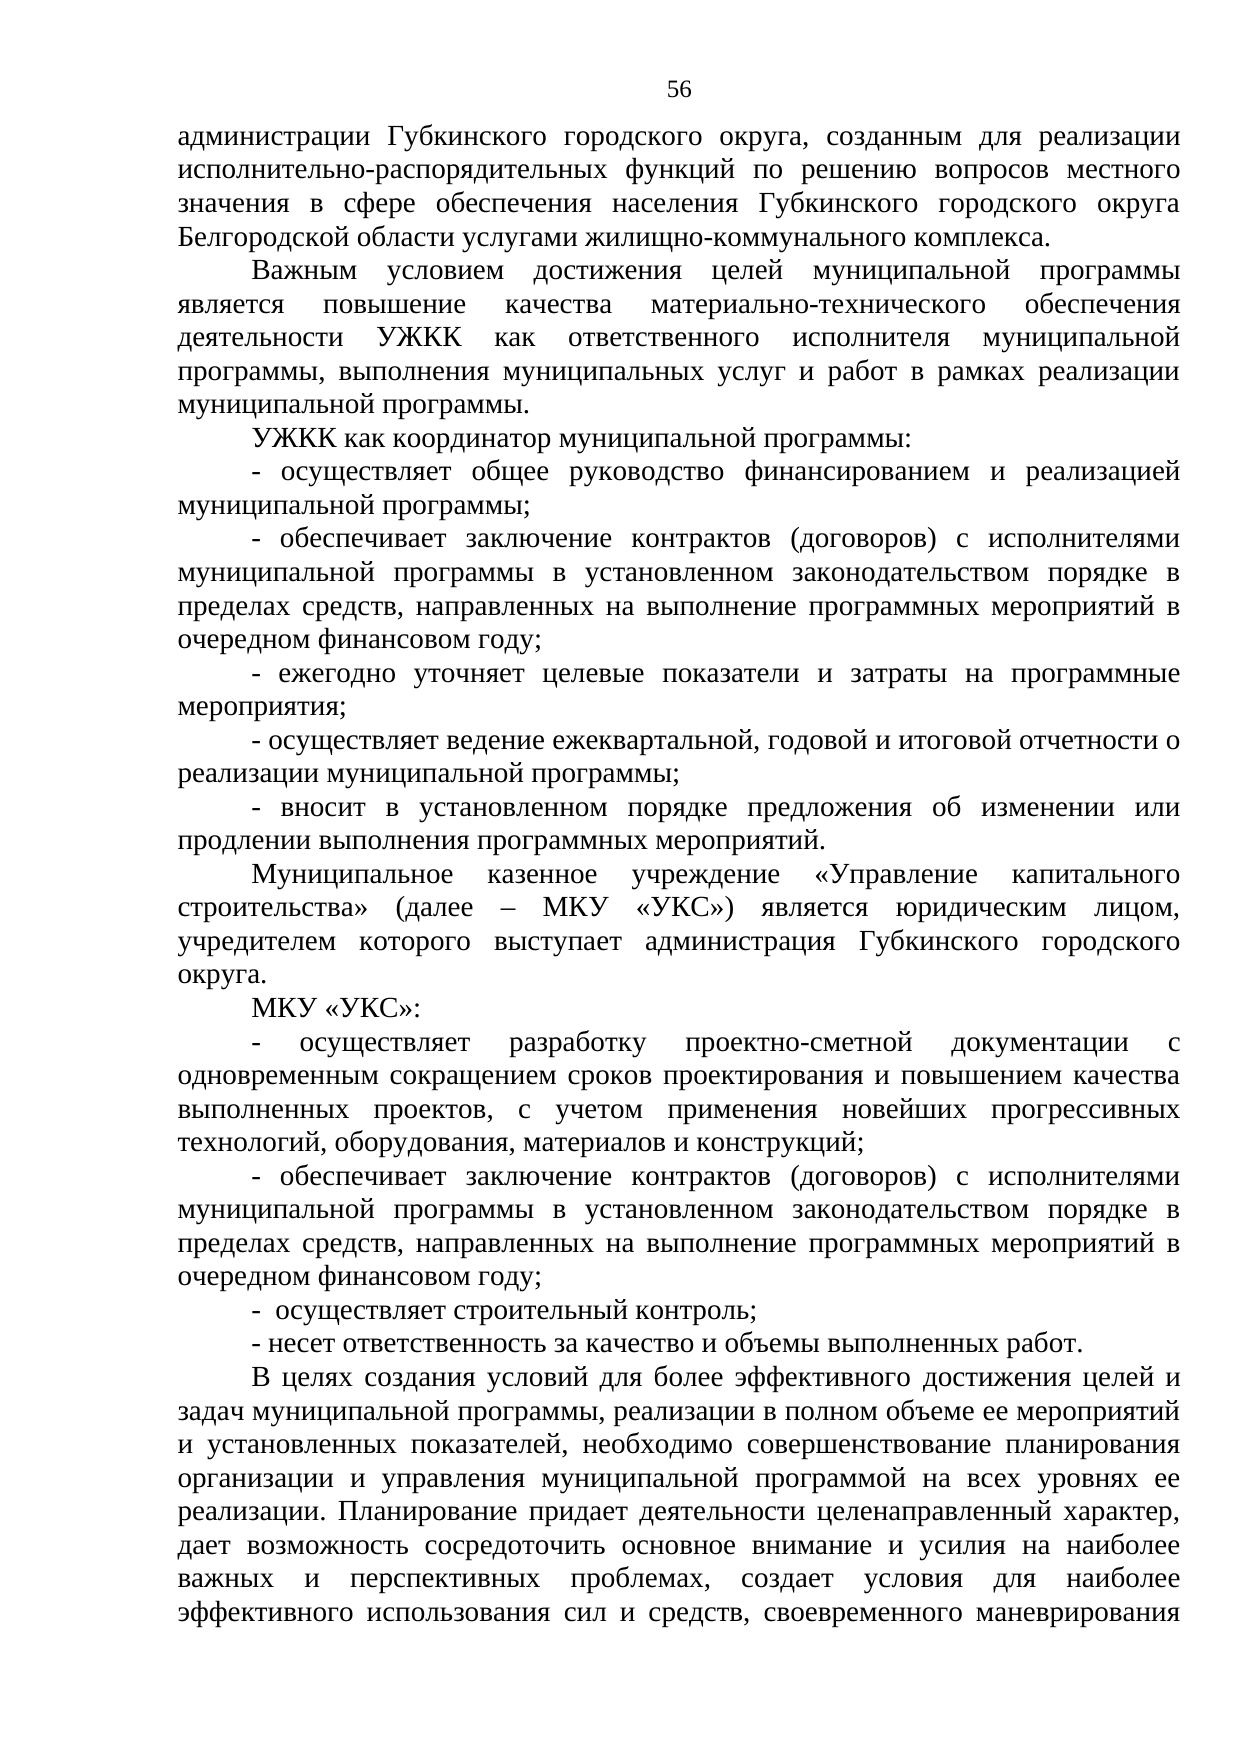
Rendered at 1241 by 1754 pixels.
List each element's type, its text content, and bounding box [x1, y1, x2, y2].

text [177, 118, 1181, 252]
text - осуществляет ведение ежеквартальной, годовой и итоговой отчетности о реализации муниципальной программы; [177, 722, 1181, 789]
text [177, 1359, 1181, 1627]
list - осуществляет строительный контроль; [177, 1292, 1181, 1326]
text - осуществляет разработку проектно-сметной документации с одновременным сокращением сроков проектирования и повышением качества выполненных проектов, с учетом применения новейших прогрессивных технологий, оборудования, материалов и конструкций; [177, 1024, 1181, 1158]
text - обеспечивает заключение контрактов (договоров) с исполнителями муниципальной программы в установленном законодательством порядке в пределах средств, направленных на выполнение программных мероприятий в очередном финансовом году; [177, 521, 1181, 655]
text - обеспечивает заключение контрактов (договоров) с исполнителями муниципальной программы в установленном законодательством порядке в пределах средств, направленных на выполнение программных мероприятий в очередном финансовом году; [177, 1158, 1181, 1292]
text - ежегодно уточняет целевые показатели и затраты на программные мероприятия; [177, 655, 1181, 722]
text Муниципальное казенное учреждение «Управление капитального строительства» (далее – МКУ «УКС») является юридическим лицом, учредителем которого выступает администрация Губкинского городского округа. [177, 856, 1181, 990]
list - несет ответственность за качество и объемы выполненных работ. [177, 1326, 1181, 1359]
text МКУ «УКС»: [177, 990, 1181, 1024]
text - осуществляет общее руководство финансированием и реализацией муниципальной программы; [177, 453, 1181, 521]
text - вносит в установленном порядке предложения об изменении или продлении выполнения программных мероприятий. [177, 789, 1181, 856]
text Важным условием достижения целей муниципальной программы является повышение качества материально-технического обеспечения деятельности УЖКК как ответственного исполнителя муниципальной программы, выполнения муниципальных услуг и работ в рамках реализации муниципальной программы. [177, 252, 1181, 420]
text УЖКК как координатор муниципальной программы: [177, 420, 1181, 453]
